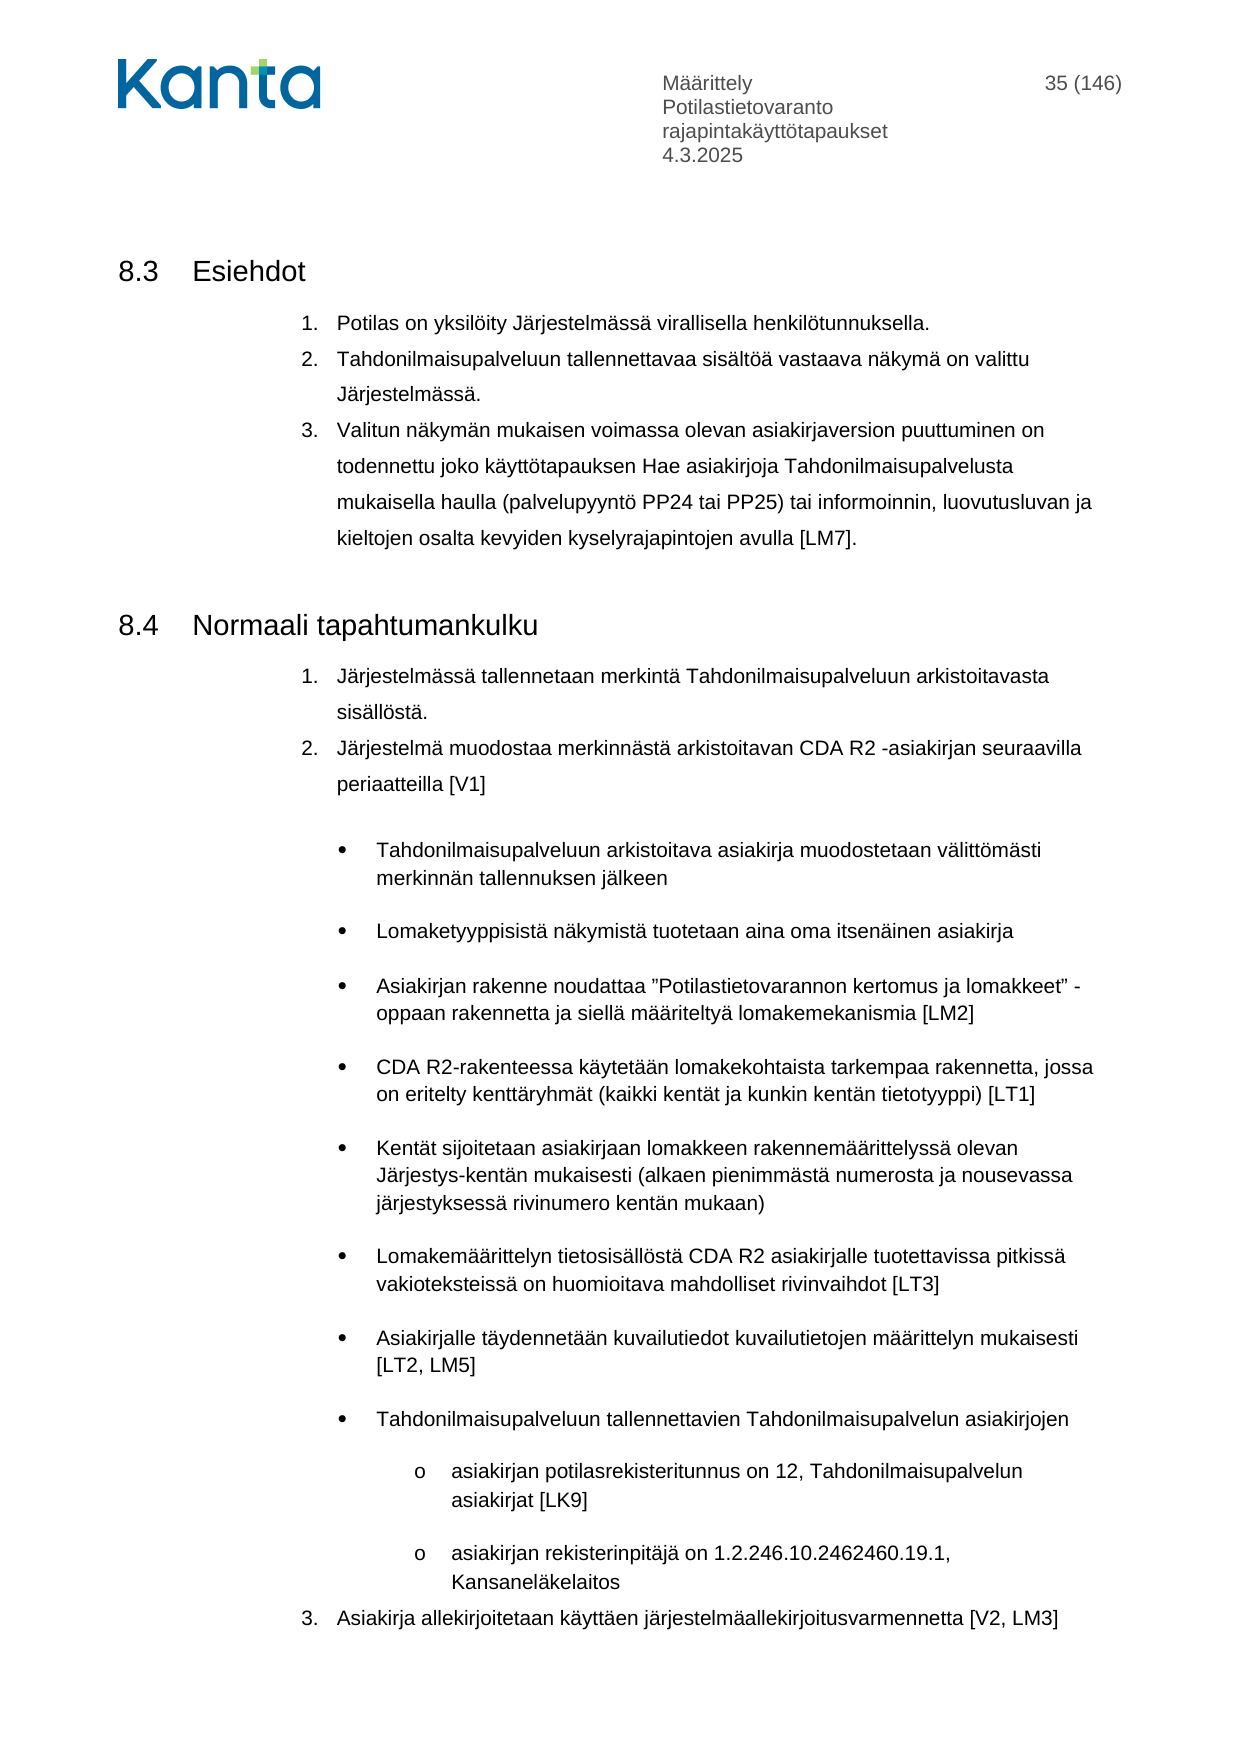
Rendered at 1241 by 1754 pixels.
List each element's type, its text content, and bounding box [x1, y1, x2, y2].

list Lomaketyyppisistä näkymistä tuotetaan aina oma itsenäinen asiakirja [339, 916, 1107, 943]
list asiakirjan rekisterinpitäjä on 1.2.246.10.2462460.19.1, Kansaneläkelaitos [414, 1539, 1107, 1593]
picture [118, 59, 321, 109]
list Lomakemäärittelyn tietosisällöstä CDA R2 asiakirjalle tuotettavissa pitkissä vakioteksteissä on huomioitava mahdolliset rivinvaihdot [LT3] [339, 1241, 1107, 1296]
list asiakirjan potilasrekisteritunnus on 12, Tahdonilmaisupalvelun asiakirjat [LK9] [414, 1458, 1107, 1512]
list Tahdonilmaisupalveluun arkistoitava asiakirja muodostetaan välittömästi merkinnän tallennuksen jälkeen [339, 835, 1107, 889]
subtitle Esiehdot [118, 254, 1107, 287]
list Järjestelmä muodostaa merkinnästä arkistoitavan CDA R2 -asiakirjan seuraavilla periaatteilla [V1] [301, 736, 1107, 796]
list Kentät sijoitetaan asiakirjaan lomakkeen rakennemäärittelyssä olevan Järjestys-kentän mukaisesti (alkaen pienimmästä numerosta ja nousevassa järjestyksessä rivinumero kentän mukaan) [339, 1133, 1107, 1214]
list CDA R2-rakenteessa käytetään lomakekohtaista tarkempaa rakennetta, jossa on eritelty kenttäryhmät (kaikki kentät ja kunkin kentän tietotyyppi) [LT1] [339, 1052, 1107, 1106]
subtitle Normaali tapahtumankulku [118, 608, 1107, 641]
list Järjestelmässä tallennetaan merkintä Tahdonilmaisupalveluun arkistoitavasta sisällöstä. [301, 664, 1107, 724]
list Potilas on yksilöity Järjestelmässä virallisella henkilötunnuksella. [301, 310, 1107, 334]
list Valitun näkymän mukaisen voimassa olevan asiakirjaversion puuttuminen on todennettu joko käyttötapauksen Hae asiakirjoja Tahdonilmaisupalvelusta mukaisella haulla (palvelupyyntö PP24 tai PP25) tai informoinnin, luovutusluvan ja kieltojen osalta kevyiden kyselyrajapintojen avulla [LM7]. [301, 418, 1107, 550]
list Tahdonilmaisupalveluun tallennettavaa sisältöä vastaava näkymä on valittu Järjestelmässä. [301, 346, 1107, 406]
list Asiakirjan rakenne noudattaa ”Potilastietovarannon kertomus ja lomakkeet” -oppaan rakennetta ja siellä määriteltyä lomakemekanismia [LM2] [339, 971, 1107, 1025]
list Tahdonilmaisupalveluun tallennettavien Tahdonilmaisupalvelun asiakirjojen [339, 1404, 1107, 1431]
list Asiakirja allekirjoitetaan käyttäen järjestelmäallekirjoitusvarmennetta [V2, LM3] [301, 1606, 1107, 1630]
list Asiakirjalle täydennetään kuvailutiedot kuvailutietojen määrittelyn mukaisesti [LT2, LM5] [339, 1323, 1107, 1377]
